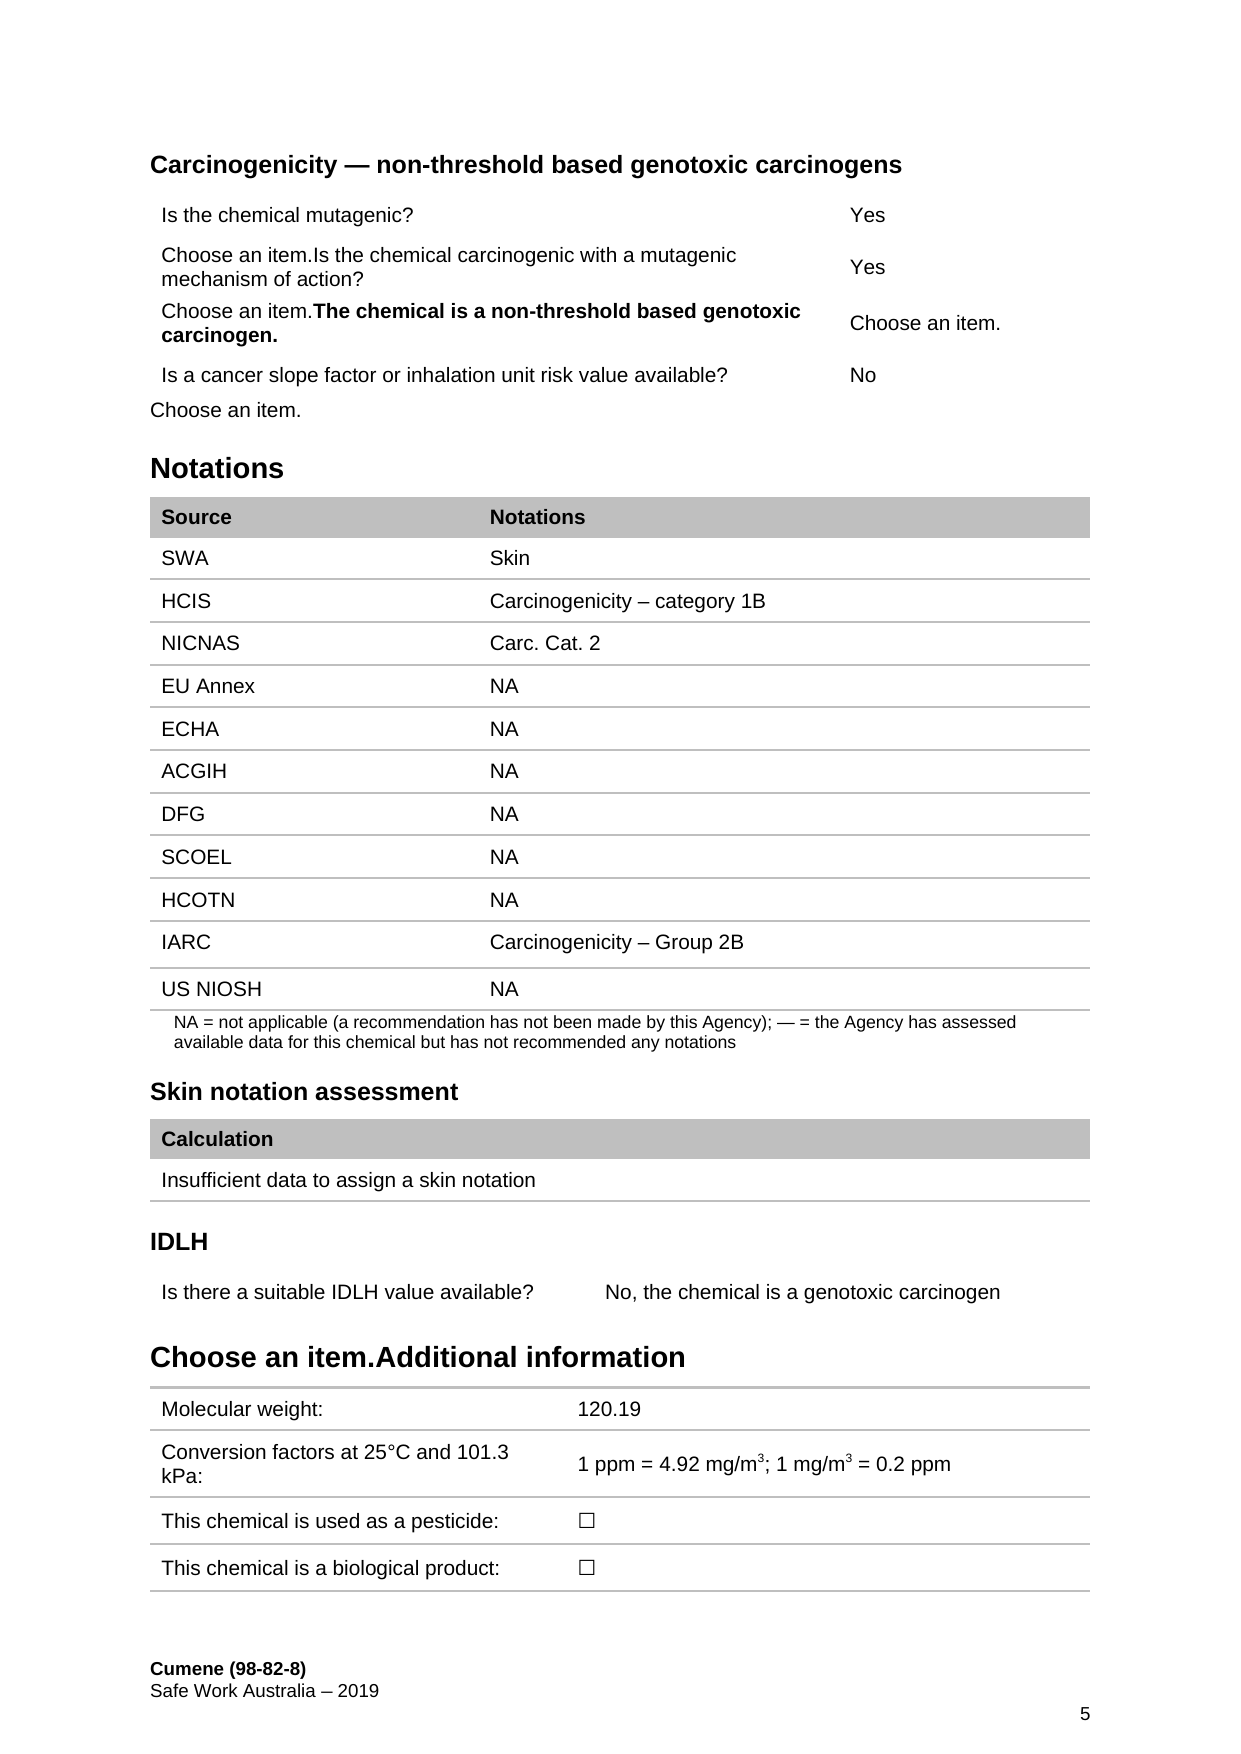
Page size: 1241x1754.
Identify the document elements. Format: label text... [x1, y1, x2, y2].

table_cell ACGIH [150, 751, 478, 792]
subtitle Notations [150, 451, 1090, 484]
table_cell EU Annex [150, 666, 478, 706]
table_cell Insufficient data to assign a skin notation [150, 1159, 1090, 1200]
table_header Calculation [150, 1121, 1090, 1157]
table_cell Carcinogenicity – Group 2B [478, 922, 1090, 967]
table_cell NA [478, 794, 1090, 834]
table_cell NA [478, 879, 1090, 920]
table_cell Skin [478, 538, 1090, 578]
table_header Is there a suitable IDLH value available? [150, 1268, 594, 1315]
table_cell NA [478, 969, 1090, 1009]
table_header Is the chemical mutagenic? [150, 191, 838, 238]
table_cell NA [478, 666, 1090, 706]
table_cell Carcinogenicity – category 1B [478, 580, 1090, 621]
subtitle IDLH [150, 1227, 1090, 1256]
table_cell IARC [150, 922, 478, 967]
table_cell US NIOSH [150, 969, 478, 1009]
subtitle Skin notation assessment [150, 1077, 1090, 1106]
table_cell [838, 295, 1090, 351]
table_header Molecular weight: [150, 1389, 566, 1429]
table_cell SWA [150, 538, 478, 578]
table_cell HCOTN [150, 879, 478, 920]
table_cell SCOEL [150, 836, 478, 877]
table_cell DFG [150, 794, 478, 834]
table_cell 1 ppm = mg/m3; 1 mg/m3 = ppm [566, 1431, 1090, 1496]
subtitle Carcinogenicity — non-threshold based genotoxic carcinogens [150, 150, 1090, 179]
table_cell NA [478, 836, 1090, 877]
table_cell This chemical is a biological product: [150, 1545, 566, 1590]
table_cell HCIS [150, 580, 478, 621]
table_cell NICNAS [150, 623, 478, 663]
table_cell Is a cancer slope factor or inhalation unit risk value available? [150, 351, 838, 398]
table_cell NA [478, 708, 1090, 749]
table_cell ECHA [150, 708, 478, 749]
table_cell NA [478, 751, 1090, 792]
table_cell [150, 1431, 566, 1496]
table_cell This chemical is used as a pesticide: [150, 1498, 566, 1543]
table_header Source [150, 499, 478, 535]
table_cell Carc. Cat. 2 [478, 623, 1090, 663]
table_header Notations [478, 499, 1090, 535]
table_cell Is the chemical carcinogenic with a mutagenic mechanism of action? [150, 239, 838, 295]
subtitle Additional information [150, 1340, 1090, 1374]
text NA = not applicable (a recommendation has not been made by this Agency); — = the Agency has assessed available data for this chemical but has not recommended any notations [174, 1011, 1090, 1052]
